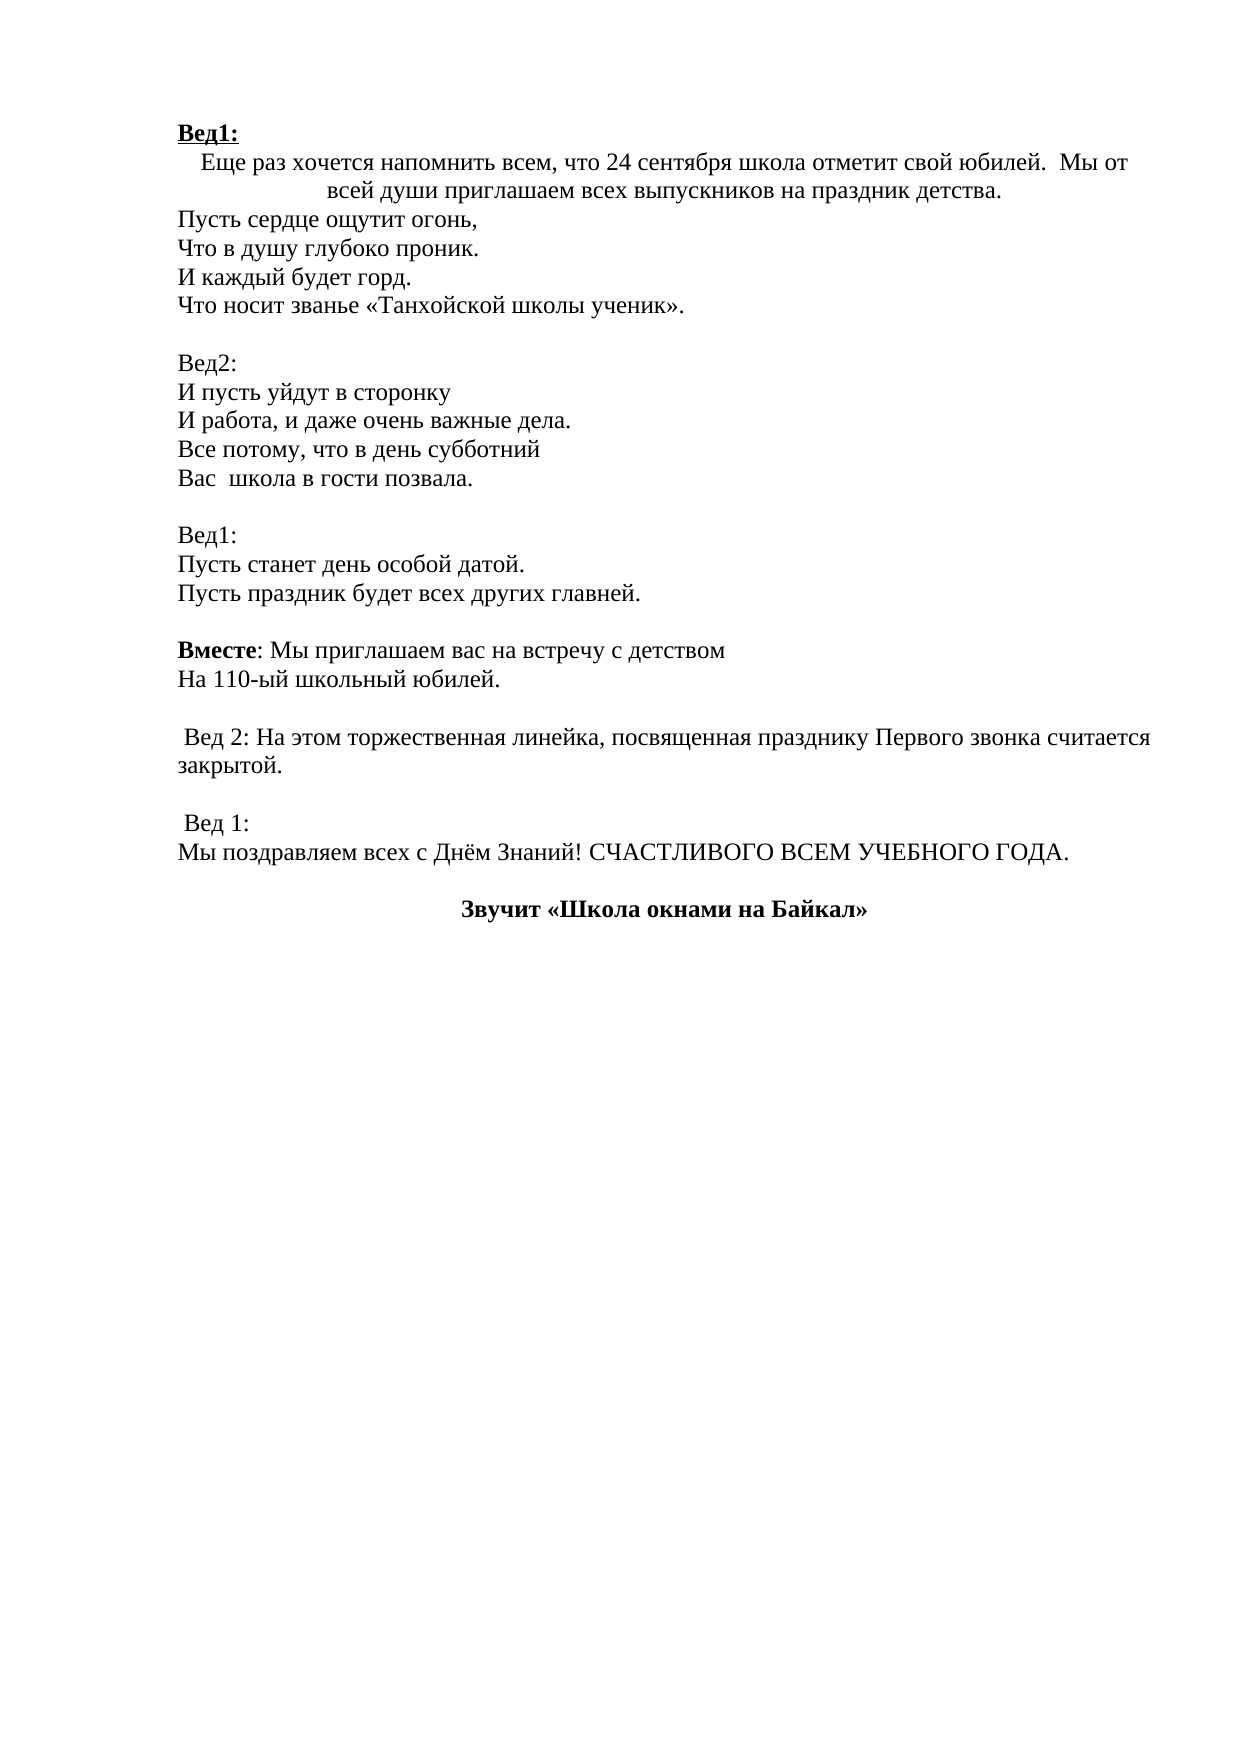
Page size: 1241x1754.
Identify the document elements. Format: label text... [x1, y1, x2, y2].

text Вас школа в гости позвала. [177, 463, 1152, 492]
text Вед1: [177, 118, 1152, 147]
text Что носит званье «Танхойской школы ученик». [177, 291, 1152, 319]
text На 110-ый школьный юбилей. [177, 664, 1152, 693]
text Еще раз хочется напомнить всем, что 24 сентября школа отметит свой юбилей. Мы от всей души приглашаем всех выпускников на праздник детства. [177, 147, 1152, 204]
text Мы поздравляем всех с Днём Знаний! СЧАСТЛИВОГО ВСЕМ УЧЕБНОГО ГОДА. [177, 837, 1152, 866]
text Все потому, что в день субботний [177, 434, 1152, 463]
text Вед 2: На этом торжественная линейка, посвященная празднику Первого звонка считается закрытой. [177, 722, 1152, 779]
text Пусть праздник будет всех других главней. [177, 578, 1152, 607]
text Вед2: [177, 348, 1152, 377]
text И каждый будет горд. [177, 262, 1152, 291]
text Звучит «Школа окнами на Байкал» [177, 894, 1152, 922]
text Вместе: Мы приглашаем вас на встречу с детством [177, 636, 1152, 664]
text И работа, и даже очень важные дела. [177, 406, 1152, 434]
text Вед 1: [177, 808, 1152, 837]
text Вед1: [177, 521, 1152, 549]
text Пусть станет день особой датой. [177, 549, 1152, 578]
text Что в душу глубоко проник. [177, 233, 1152, 262]
text Пусть сердце ощутит огонь, [177, 204, 1152, 233]
text И пусть уйдут в сторонку [177, 377, 1152, 406]
